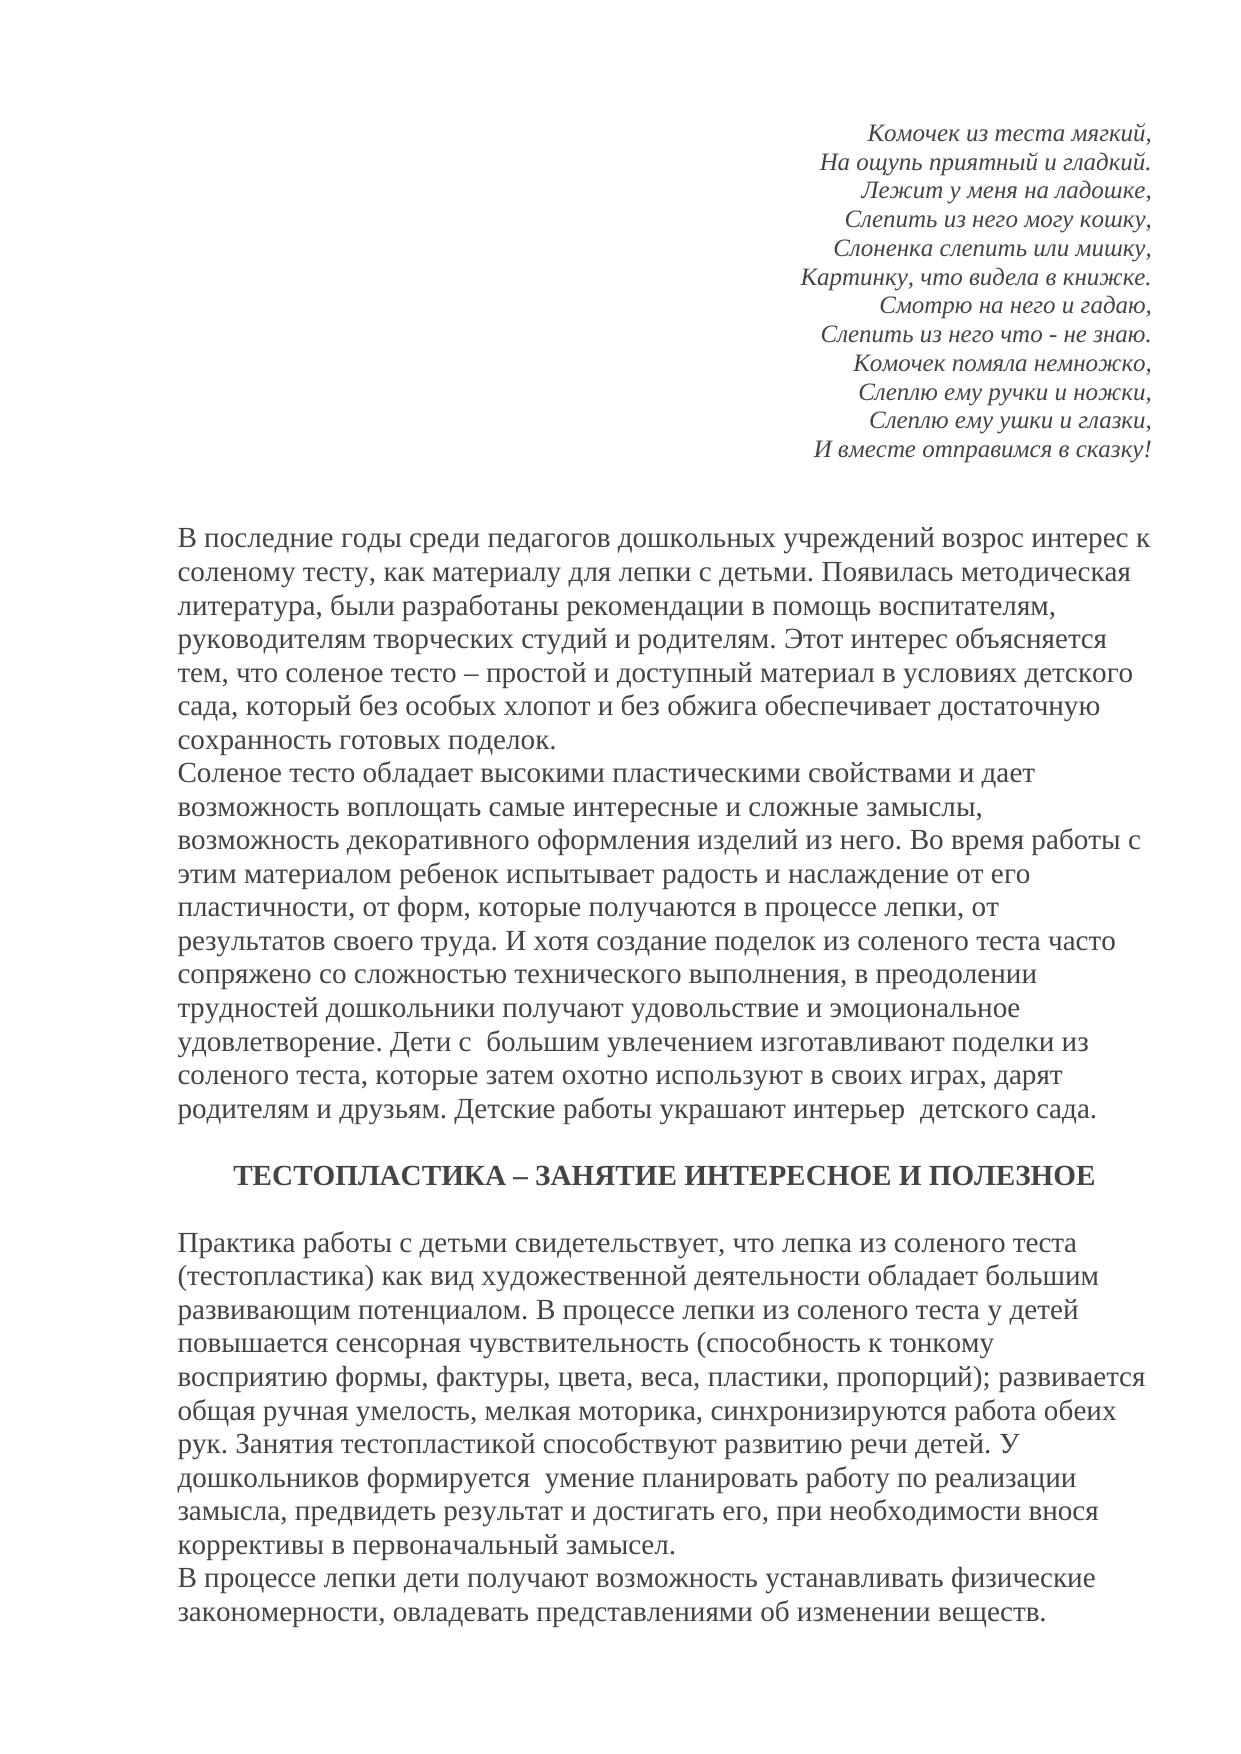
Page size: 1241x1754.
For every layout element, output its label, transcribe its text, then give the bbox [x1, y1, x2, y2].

text Слоненка слепить или мишку, [177, 233, 1152, 262]
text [177, 1560, 1152, 1627]
text Комочек из теста мягкий, [177, 118, 1152, 147]
text Слепить из него могу кошку, [177, 204, 1152, 233]
text Картинку, что видела в книжке. [177, 262, 1152, 291]
text Практика работы с детьми свидетельствует, что лепка из соленого теста (тестопластика) как вид художественной деятельности обладает большим развивающим потенциалом. В процессе лепки из соленого теста у детей повышается сенсорная чувствительность (способность к тонкому восприятию формы, фактуры, цвета, веса, пластики, пропорций); развивается общая ручная умелость, мелкая моторика, синхронизируются работа обеих рук. Занятия тестопластикой способствуют развитию речи детей. У дошкольников формируется умение планировать работу по реализации замысла, предвидеть результат и достигать его, при необходимости внося коррективы в первоначальный замысел. [177, 1225, 1152, 1560]
text В последние годы среди педагогов дошкольных учреждений возрос интерес к соленому тесту, как материалу для лепки с детьми. Появилась методическая литература, были разработаны рекомендации в помощь воспитателям, руководителям творческих студий и родителям. Этот интерес объясняется тем, что соленое тесто – простой и доступный материал в условиях детского сада, который без особых хлопот и без обжига обеспечивает достаточную сохранность готовых поделок. [177, 521, 1152, 755]
text Соленое тесто обладает высокими пластическими свойствами и дает возможность воплощать самые интересные и сложные замыслы, возможность декоративного оформления изделий из него. Во время работы с этим материалом ребенок испытывает радость и наслаждение от его пластичности, от форм, которые получаются в процессе лепки, от результатов своего труда. И хотя создание поделок из соленого теста часто сопряжено со сложностью технического выполнения, в преодолении трудностей дошкольники получают удовольствие и эмоциональное удовлетворение. Дети с большим увлечением изготавливают поделки из соленого теста, которые затем охотно используют в своих играх, дарят родителям и друзьям. Детские работы украшают интерьер детского сада. [177, 755, 1152, 1124]
text На ощупь приятный и гладкий. [177, 147, 1152, 176]
text Слеплю ему ушки и глазки, [177, 406, 1152, 434]
text Лежит у меня на ладошке, [177, 176, 1152, 204]
text Комочек помяла немножко, [177, 348, 1152, 377]
text Слеплю ему ручки и ножки, [177, 377, 1152, 406]
text Смотрю на него и гадаю, [177, 291, 1152, 319]
text ТЕСТОПЛАСТИКА – ЗАНЯТИЕ ИНТЕРЕСНОЕ И ПОЛЕЗНОЕ [177, 1158, 1152, 1191]
text Слепить из него что - не знаю. [177, 319, 1152, 348]
text И вместе отправимся в сказку! [177, 434, 1152, 463]
